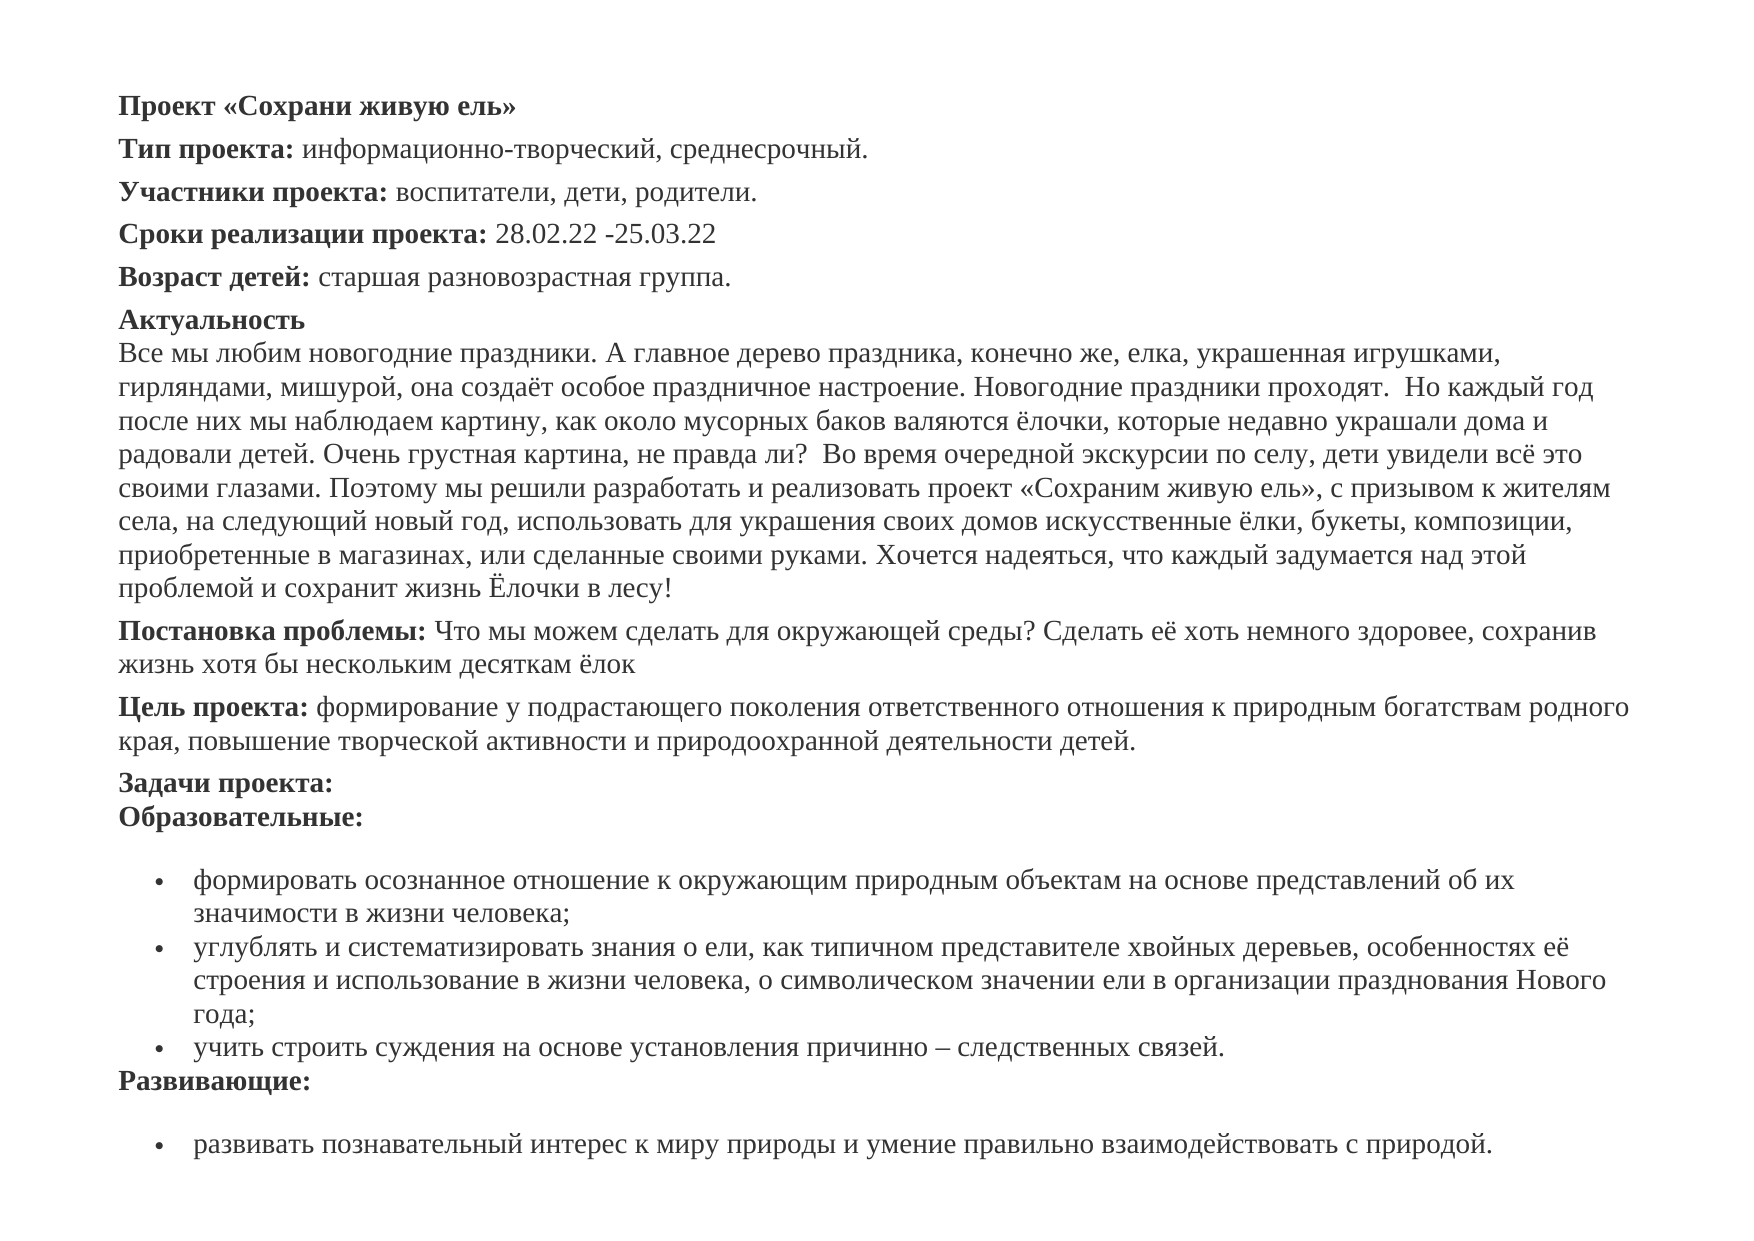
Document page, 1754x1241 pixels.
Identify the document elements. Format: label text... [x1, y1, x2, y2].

text Задачи проекта: [118, 766, 1636, 799]
text Цель проекта: формирование у подрастающего поколения ответственного отношения к природным богатствам родного края, повышение творческой активности и природоохранной деятельности детей. [118, 689, 1636, 756]
text Образовательные: [118, 799, 1636, 833]
list углублять и систематизировать знания о ели, как типичном представителе хвойных деревьев, особенностях её строения и использование в жизни человека, о символическом значении ели в организации празднования Нового года; [156, 929, 1636, 1029]
text Возраст детей: старшая разновозрастная группа. [118, 259, 1636, 293]
text Все мы любим новогодние праздники. А главное дерево праздника, конечно же, елка, украшенная игрушками, гирляндами, мишурой, она создаёт особое праздничное настроение. Новогодние праздники проходят. Но каждый год после них мы наблюдаем картину, как около мусорных баков валяются ёлочки, которые недавно украшали дома и радовали детей. Очень грустная картина, не правда ли? Во время очередной экскурсии по селу, дети увидели всё это своими глазами. Поэтому мы решили разработать и реализовать проект «Сохраним живую ель», с призывом к жителям села, на следующий новый год, использовать для украшения своих домов искусственные ёлки, букеты, композиции, приобретенные в магазинах, или сделанные своими руками. Хочется надеяться, что каждый задумается над этой проблемой и сохранит жизнь Ёлочки в лесу! [118, 336, 1636, 604]
list формировать осознанное отношение к окружающим природным объектам на основе представлений об их значимости в жизни человека; [156, 862, 1636, 929]
text Актуальность [118, 302, 1636, 336]
list развивать познавательный интерес к миру природы и умение правильно взаимодействовать с природой. [156, 1126, 1636, 1159]
text Развивающие: [118, 1063, 1636, 1097]
text Участники проекта: воспитатели, дети, родители. [118, 174, 1636, 207]
text Проект «Сохрани живую ель» [118, 88, 1636, 122]
text Сроки реализации проекта: 28.02.22 -25.03.22 [118, 217, 1636, 250]
text Тип проекта: информационно-творческий, среднесрочный. [118, 131, 1636, 165]
list учить строить суждения на основе установления причинно – следственных связей. [156, 1029, 1636, 1063]
text Постановка проблемы: Что мы можем сделать для окружающей среды? Сделать её хоть немного здоровее, сохранив жизнь хотя бы нескольким десяткам ёлок [118, 613, 1636, 680]
